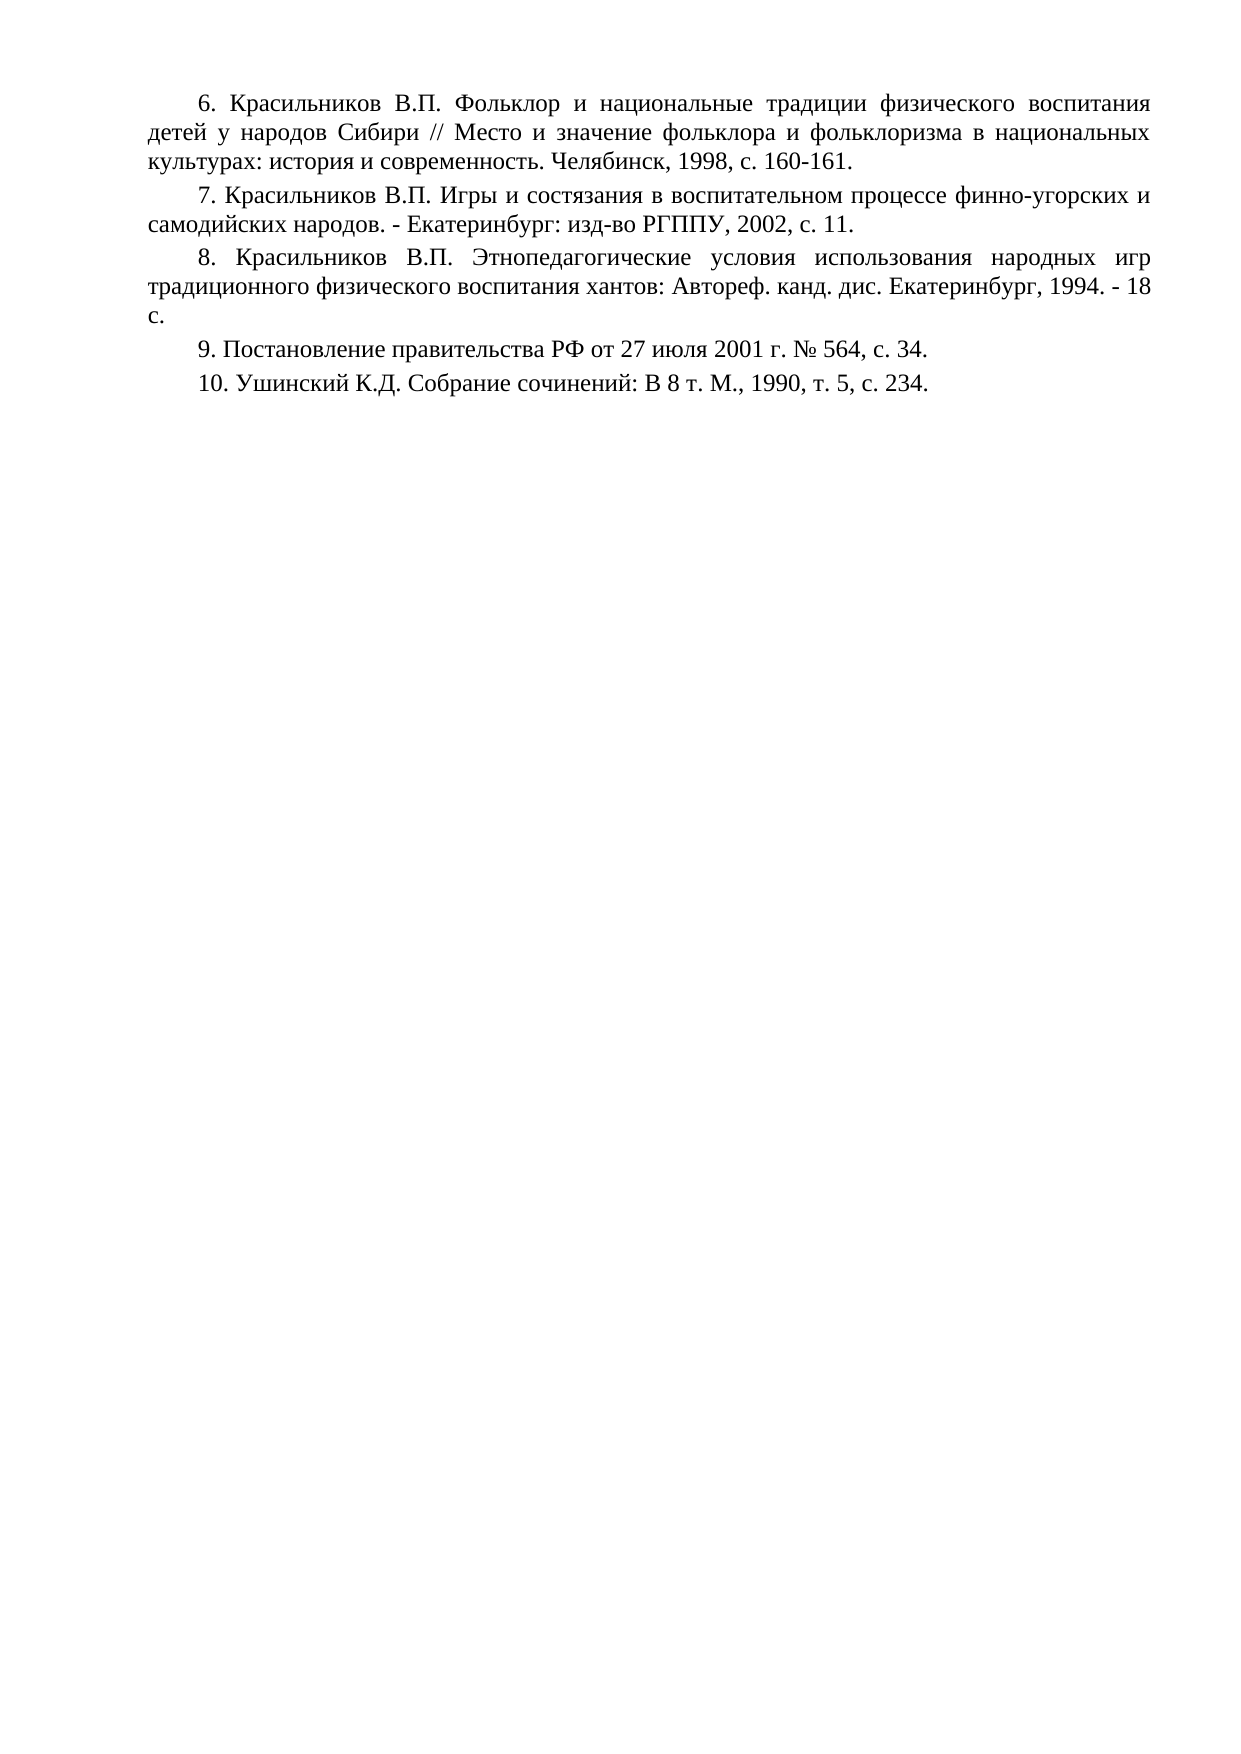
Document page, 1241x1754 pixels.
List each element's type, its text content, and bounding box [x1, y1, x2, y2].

text 10. Ушинский К.Д. Собрание сочинений: В 8 т. М., 1990, т. 5, с. 234. [148, 368, 1152, 396]
text 9. Постановление правительства РФ от 27 июля 2001 г. № 564, с. 34. [148, 334, 1152, 363]
text 7. Красильников В.П. Игры и состязания в воспитательном процессе финно-угорских и самодийских народов. - Екатеринбург: изд-во РГППУ, 2002, с. 11. [148, 180, 1152, 237]
text 6. Красильников В.П. Фольклор и национальные традиции физического воспитания детей у народов Сибири // Место и значение фольклора и фольклоризма в национальных культурах: история и современность. Челябинск, 1998, с. 160-161. [148, 88, 1152, 175]
text 8. Красильников В.П. Этнопедагогические условия использования народных игр традиционного физического воспитания хантов: Автореф. канд. дис. Екатеринбург, 1994. - 18 с. [148, 242, 1152, 329]
